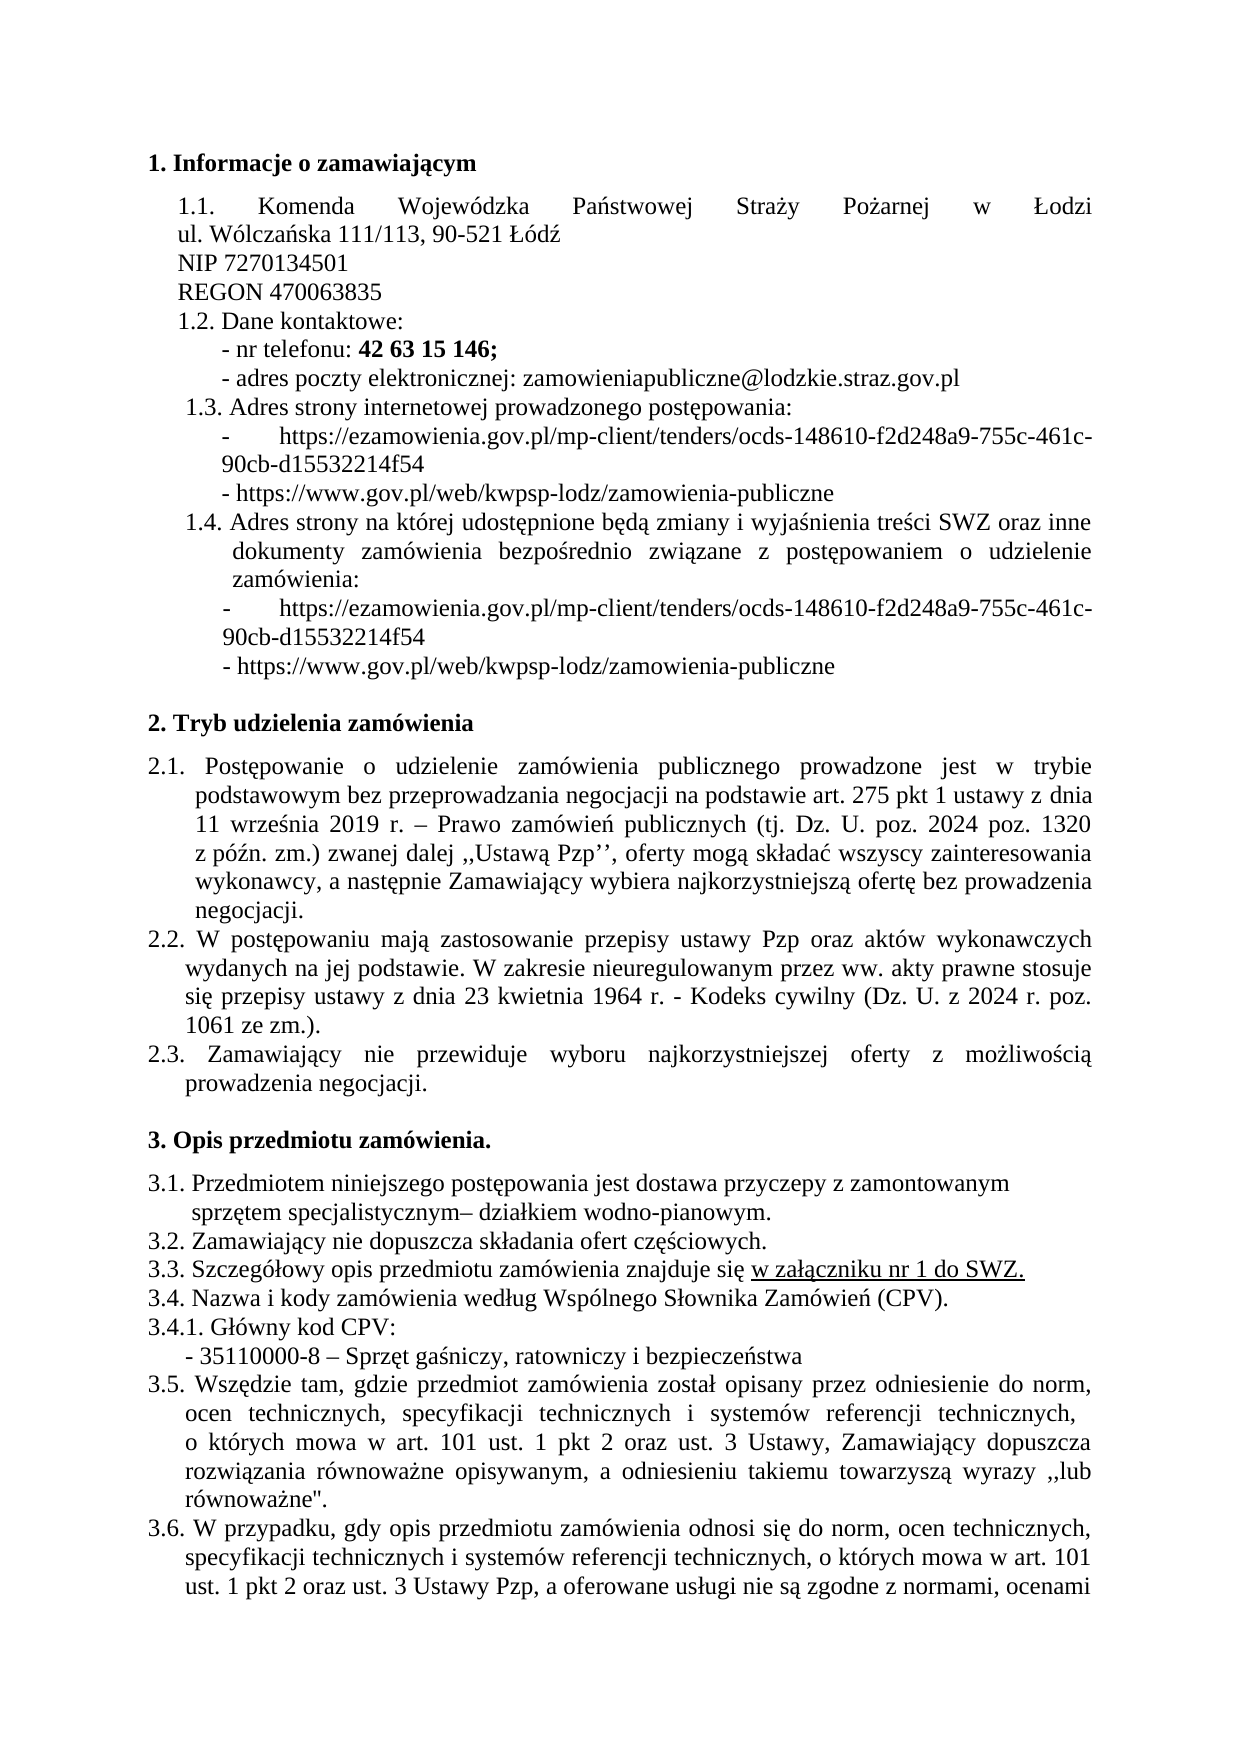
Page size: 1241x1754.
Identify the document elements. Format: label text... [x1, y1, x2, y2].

text 3.1. Przedmiotem niniejszego postępowania jest dostawa przyczepy z zamontowanym [148, 1168, 1093, 1197]
text - 35110000-8 – Sprzęt gaśniczy, ratowniczy i bezpieczeństwa [148, 1341, 1093, 1369]
text NIP 7270134501 [148, 248, 1093, 277]
text 3.2. Zamawiający nie dopuszcza składania ofert częściowych. [148, 1226, 1093, 1254]
text 1.4. Adres strony na której udostępnione będą zmiany i wyjaśnienia treści SWZ oraz inne dokumenty zamówienia bezpośrednio związane z postępowaniem o udzielenie zamówienia: [185, 507, 1093, 593]
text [148, 1513, 1093, 1599]
text - nr telefonu: 42 63 15 146; [148, 334, 1093, 363]
text 3.5. Wszędzie tam, gdzie przedmiot zamówienia został opisany przez odniesienie do norm, ocen technicznych, specyfikacji technicznych i systemów referencji technicznych, o których mowa w art. 101 ust. 1 pkt 2 oraz ust. 3 Ustawy, Zamawiający dopuszcza rozwiązania równoważne opisywanym, a odniesieniu takiemu towarzyszą wyrazy ,,lub równoważne''. [148, 1369, 1093, 1513]
text - https://ezamowienia.gov.pl/mp-client/tenders/ocds-148610-f2d248a9-755c-461c-90cb-d15532214f54 [222, 593, 1093, 651]
text 1.2. Dane kontaktowe: [177, 306, 1093, 334]
text 2. Tryb udzielenia zamówienia [148, 708, 1093, 737]
list 1.1. Komenda Wojewódzka Państwowej Straży Pożarnej w Łodzi ul. Wólczańska 111/113, 90-521 Łódź [177, 191, 1093, 248]
text 2.2. W postępowaniu mają zastosowanie przepisy ustawy Pzp oraz aktów wykonawczych wydanych na jej podstawie. W zakresie nieuregulowanym przez ww. akty prawne stosuje się przepisy ustawy z dnia 23 kwietnia 1964 r. - Kodeks cywilny (Dz. U. z 2024 r. poz. 1061 ze zm.). [148, 924, 1093, 1039]
text 3.4. Nazwa i kody zamówienia według Wspólnego Słownika Zamówień (CPV). [148, 1283, 1093, 1312]
text - https://www.gov.pl/web/kwpsp-lodz/zamowienia-publiczne [222, 651, 1093, 679]
text - https://www.gov.pl/web/kwpsp-lodz/zamowienia-publiczne [148, 478, 1093, 507]
text 1.3. Adres strony internetowej prowadzonego postępowania: [148, 392, 1093, 421]
text 2.1. Postępowanie o udzielenie zamówienia publicznego prowadzone jest w trybie podstawowym bez przeprowadzania negocjacji na podstawie art. 275 pkt 1 ustawy z dnia 11 września 2019 r. – Prawo zamówień publicznych (tj. Dz. U. poz. 2024 poz. 1320 z późn. zm.) zwanej dalej ,,Ustawą Pzp’’, oferty mogą składać wszyscy zainteresowania wykonawcy, a następnie Zamawiający wybiera najkorzystniejszą ofertę bez prowadzenia negocjacji. [148, 751, 1093, 924]
text 3. Opis przedmiotu zamówienia. [148, 1125, 1093, 1154]
text 1. Informacje o zamawiającym [148, 148, 1093, 176]
text - https://ezamowienia.gov.pl/mp-client/tenders/ocds-148610-f2d248a9-755c-461c-90cb-d15532214f54 [221, 421, 1093, 478]
text 2.3. Zamawiający nie przewiduje wyboru najkorzystniejszej oferty z możliwością prowadzenia negocjacji. [148, 1039, 1093, 1096]
list - adres poczty elektronicznej: zamowieniapubliczne@lodzkie.straz.gov.pl [221, 363, 1093, 392]
text 3.4.1. Główny kod CPV: [148, 1312, 1093, 1341]
text REGON 470063835 [148, 277, 1093, 306]
text sprzętem specjalistycznym– działkiem wodno-pianowym. [148, 1197, 1093, 1226]
text 3.3. Szczegółowy opis przedmiotu zamówienia znajduje się w załączniku nr 1 do SWZ. [148, 1254, 1093, 1283]
